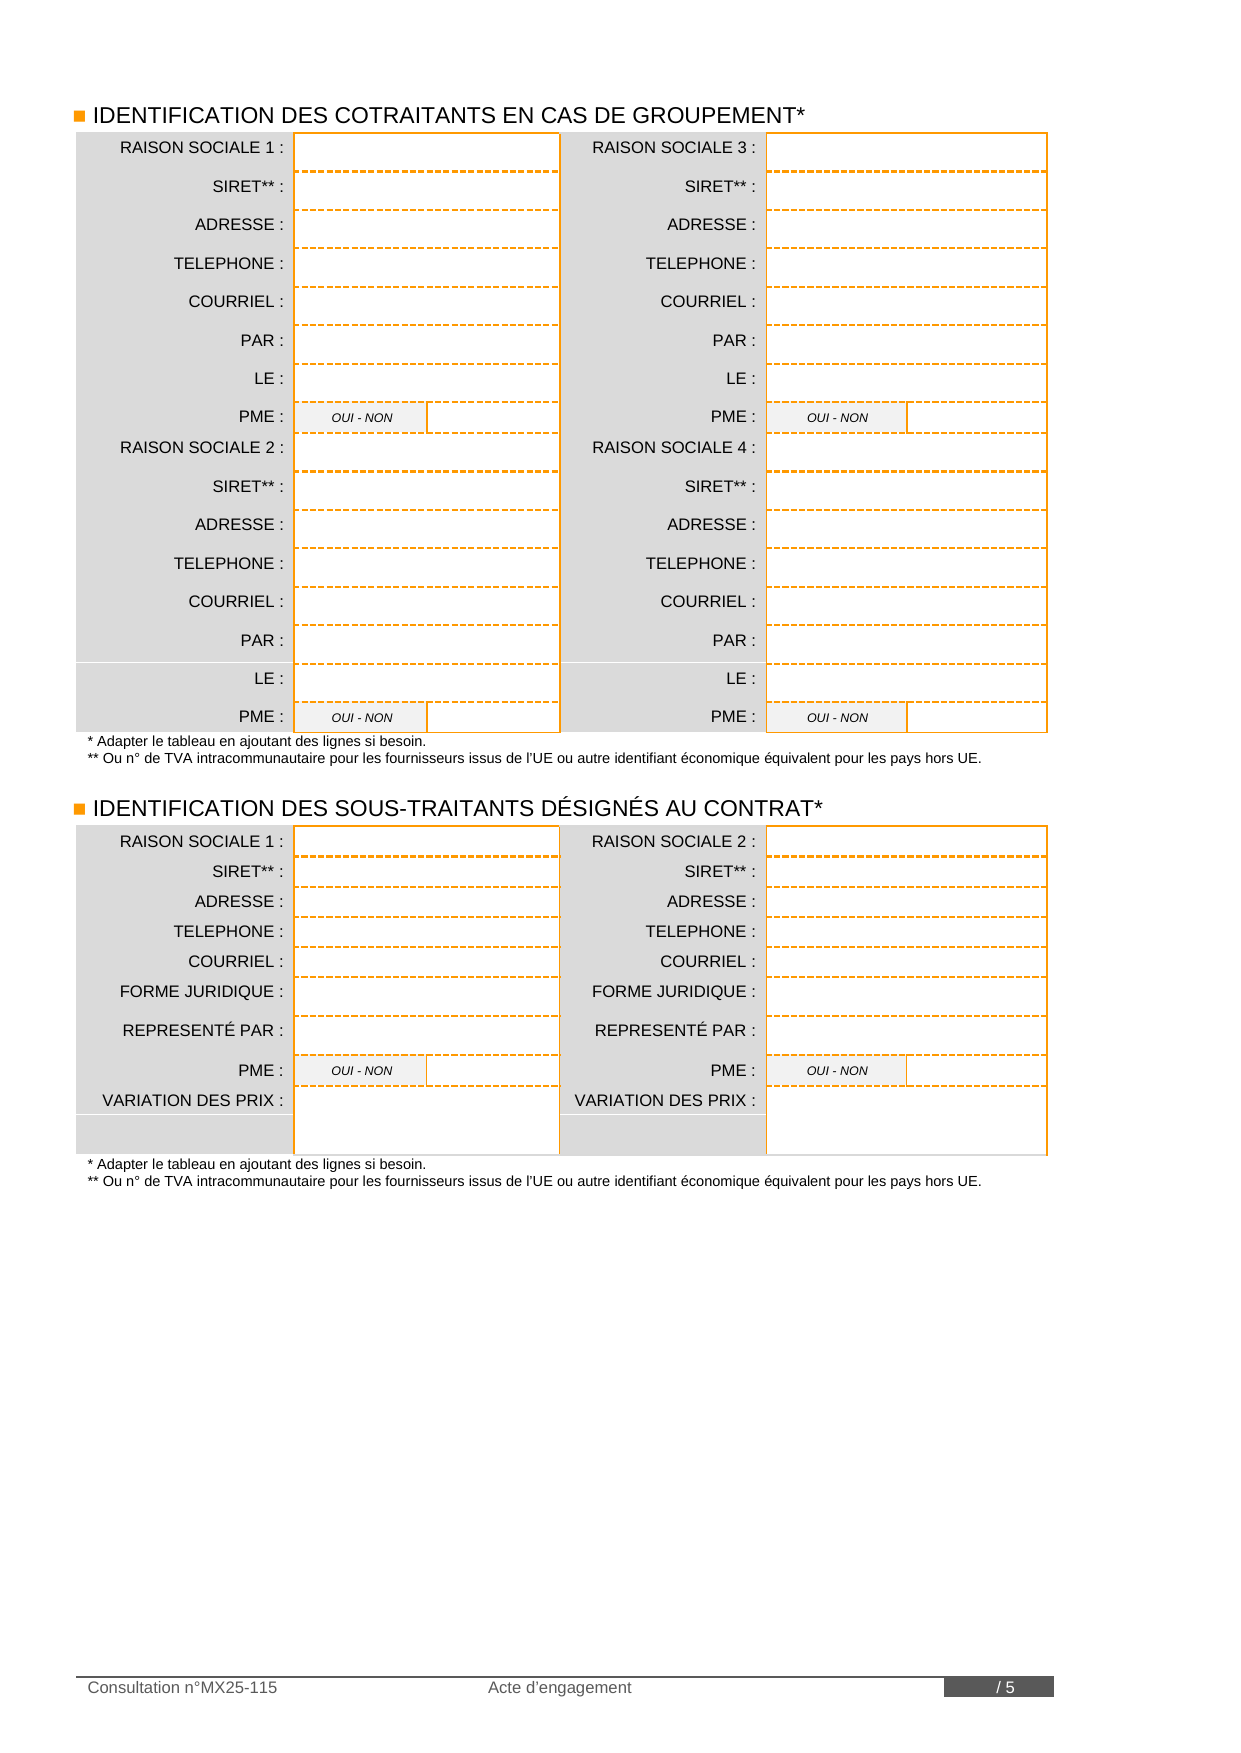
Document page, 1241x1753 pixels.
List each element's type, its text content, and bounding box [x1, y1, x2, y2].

table_cell LE : [76, 663, 293, 701]
table_cell [767, 663, 1046, 701]
table_cell COURRIEL : [76, 286, 293, 324]
table_cell ADRESSE : [76, 886, 293, 916]
table_cell RAISON SOCIALE 4 : [561, 432, 766, 470]
table_cell TELEPHONE : [76, 547, 293, 586]
table_cell [295, 855, 559, 886]
table_cell [767, 946, 1046, 976]
text ** Ou n° de TVA intracommunautaire pour les fournisseurs issus de l’UE ou autre identifiant économique équivalent pour les pays hors UE. [87, 749, 1154, 766]
table_cell [295, 432, 559, 470]
table_cell TELEPHONE : [76, 247, 293, 286]
table_header [767, 134, 1046, 170]
table_cell COURRIEL : [76, 946, 293, 976]
table_cell [767, 547, 1046, 586]
table_cell VARIATION DES PRIX : [560, 1085, 766, 1114]
table_cell [560, 1115, 766, 1154]
table_cell [295, 916, 559, 946]
text ■ IDENTIFICATION DES SOUS-TRAITANTS DÉSIGNÉS AU CONTRAT* [72, 795, 1154, 821]
table_cell SIRET** : [76, 170, 293, 209]
table_cell [767, 363, 1046, 401]
table_cell [295, 547, 559, 586]
table_cell [295, 976, 559, 1015]
table_cell [295, 624, 559, 662]
table_cell PME : [561, 401, 766, 432]
table_cell [767, 916, 1046, 946]
table_cell FORME JURIDIQUE : [560, 976, 766, 1015]
table_cell COURRIEL : [560, 946, 766, 976]
table_cell [295, 509, 559, 547]
table_cell TELEPHONE : [561, 247, 766, 286]
table_cell [767, 1085, 1046, 1154]
table_cell SIRET** : [561, 470, 766, 509]
table_cell [295, 946, 559, 976]
table_cell [767, 886, 1046, 916]
table_cell [767, 209, 1046, 247]
table_header RAISON SOCIALE 2 : [560, 828, 766, 855]
table_cell ADRESSE : [561, 509, 766, 547]
table_cell OUI - NON [295, 401, 426, 432]
table_header RAISON SOCIALE 1 : [76, 132, 293, 170]
table_cell COURRIEL : [561, 286, 766, 324]
table_cell VARIATION DES PRIX : [76, 1085, 293, 1114]
table_cell [295, 286, 559, 324]
table_cell ADRESSE : [560, 886, 766, 916]
table_cell ADRESSE : [76, 509, 293, 547]
table_cell OUI - NON [295, 701, 426, 732]
table_cell [295, 1015, 559, 1054]
table_cell OUI - NON [767, 701, 906, 732]
table_cell [295, 363, 559, 401]
table_cell TELEPHONE : [76, 916, 293, 946]
table_cell [767, 624, 1046, 662]
table_cell ADRESSE : [561, 209, 766, 247]
table_cell [767, 855, 1046, 886]
table_cell PME : [76, 1054, 293, 1085]
table_cell [428, 701, 559, 732]
table_header [295, 134, 559, 170]
table_cell SIRET** : [560, 855, 766, 886]
table_cell [908, 701, 1046, 732]
table_cell SIRET** : [561, 170, 766, 209]
table_cell SIRET** : [76, 470, 293, 509]
table_cell [295, 886, 559, 916]
table_cell [428, 401, 559, 432]
table_cell PME : [76, 701, 293, 732]
table_cell [295, 586, 559, 624]
table_cell [767, 586, 1046, 624]
table_cell PAR : [76, 324, 293, 363]
table_header [767, 827, 1046, 855]
table_cell LE : [561, 363, 766, 401]
table_cell RAISON SOCIALE 2 : [76, 432, 293, 470]
table_cell REPRESENTÉ PAR : [560, 1015, 766, 1054]
table_cell TELEPHONE : [561, 547, 766, 586]
table_cell [295, 247, 559, 286]
table_header RAISON SOCIALE 3 : [561, 134, 766, 170]
text ** Ou n° de TVA intracommunautaire pour les fournisseurs issus de l’UE ou autre identifiant économique équivalent pour les pays hors UE. [87, 1173, 1154, 1189]
table_cell PAR : [561, 624, 766, 662]
table_cell OUI - NON [295, 1054, 426, 1085]
table_cell [427, 1054, 559, 1085]
table_cell SIRET** : [76, 855, 293, 886]
table_cell [767, 470, 1046, 509]
table_cell FORME JURIDIQUE : [76, 976, 293, 1015]
table_cell [295, 1085, 559, 1154]
table_cell PAR : [76, 624, 293, 662]
table_cell [908, 401, 1046, 432]
table_cell [767, 432, 1046, 470]
table_cell LE : [561, 663, 766, 701]
table_cell [295, 470, 559, 509]
table_cell ADRESSE : [76, 209, 293, 247]
table_cell REPRESENTÉ PAR : [76, 1015, 293, 1054]
table_header RAISON SOCIALE 1 : [76, 825, 293, 855]
table_cell OUI - NON [767, 401, 906, 432]
table_cell PME : [561, 701, 766, 732]
table_cell LE : [76, 363, 293, 401]
table_cell COURRIEL : [561, 586, 766, 624]
table_cell [767, 170, 1046, 209]
table_cell OUI - NON [767, 1054, 906, 1085]
table_cell [767, 509, 1046, 547]
table_header [295, 827, 559, 855]
text ■ IDENTIFICATION DES COTRAITANTS EN CAS DE GROUPEMENT* [72, 102, 1154, 128]
table_cell [767, 976, 1046, 1015]
table_cell [767, 247, 1046, 286]
table_cell [76, 1115, 293, 1154]
table_cell [767, 286, 1046, 324]
table_cell [295, 663, 559, 701]
table_cell [767, 324, 1046, 363]
table_cell TELEPHONE : [560, 916, 766, 946]
text * Adapter le tableau en ajoutant des lignes si besoin. [87, 1156, 1154, 1173]
table_cell [295, 324, 559, 363]
table_cell COURRIEL : [76, 586, 293, 624]
table_cell [295, 209, 559, 247]
table_cell PME : [560, 1054, 766, 1085]
table_cell PAR : [561, 324, 766, 363]
table_cell [295, 170, 559, 209]
text * Adapter le tableau en ajoutant des lignes si besoin. [87, 733, 1154, 749]
table_cell PME : [76, 401, 293, 432]
table_cell [907, 1054, 1046, 1085]
table_cell [767, 1015, 1046, 1054]
